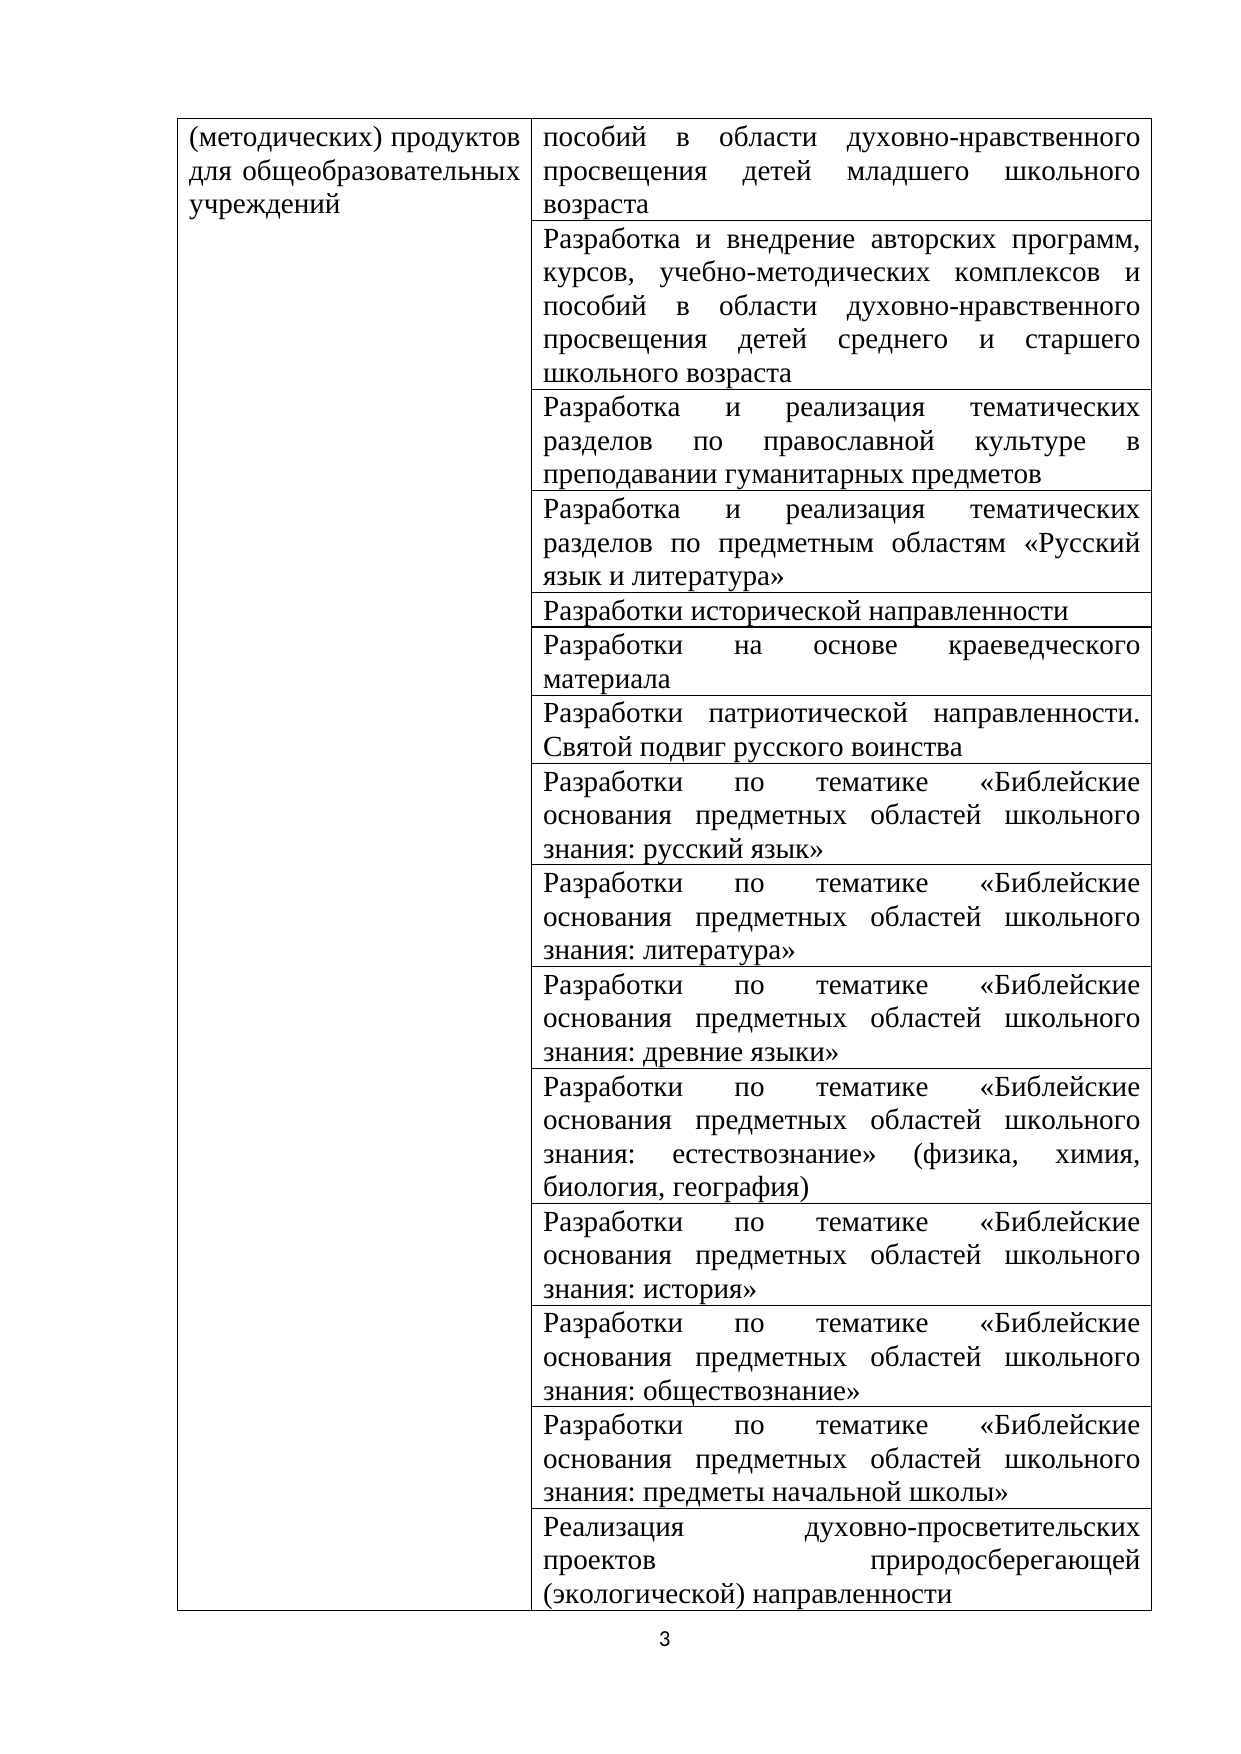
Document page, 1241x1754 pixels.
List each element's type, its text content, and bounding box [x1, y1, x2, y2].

table_cell Разработки по тематике «Библейские основания предметных областей школьного знания: русский язык» [532, 764, 1151, 864]
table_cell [532, 119, 1151, 220]
table_cell Разработки по тематике «Библейские основания предметных областей школьного знания: обществознание» [532, 1306, 1151, 1406]
table_cell Разработки по тематике «Библейские основания предметных областей школьного знания: древние языки» [532, 967, 1151, 1068]
table_cell Разработки по тематике «Библейские основания предметных областей школьного знания: история» [532, 1204, 1151, 1304]
table_cell Разработка и реализация тематических разделов по предметным областям «Русский язык и литература» [532, 491, 1151, 592]
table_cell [178, 119, 531, 1609]
table_cell Реализация духовно-просветительских проектов природосберегающей (экологической) направленности [532, 1509, 1151, 1609]
table_cell Разработки по тематике «Библейские основания предметных областей школьного знания: предметы начальной школы» [532, 1407, 1151, 1508]
table_cell Разработки исторической направленности [532, 593, 1151, 626]
table_cell Разработка и реализация тематических разделов по православной культуре в преподавании гуманитарных предметов [532, 390, 1151, 490]
table_cell Разработки на основе краеведческого материала [532, 628, 1151, 694]
table_cell Разработки патриотической направленности. Святой подвиг русского воинства [532, 696, 1151, 763]
table_cell Разработка и внедрение авторских программ, курсов, учебно-методических комплексов и пособий в области духовно-нравственного просвещения детей среднего и старшего школьного возраста [532, 221, 1151, 388]
table_cell Разработки по тематике «Библейские основания предметных областей школьного знания: естествознание» (физика, химия, биология, география) [532, 1069, 1151, 1203]
table_cell Разработки по тематике «Библейские основания предметных областей школьного знания: литература» [532, 865, 1151, 966]
